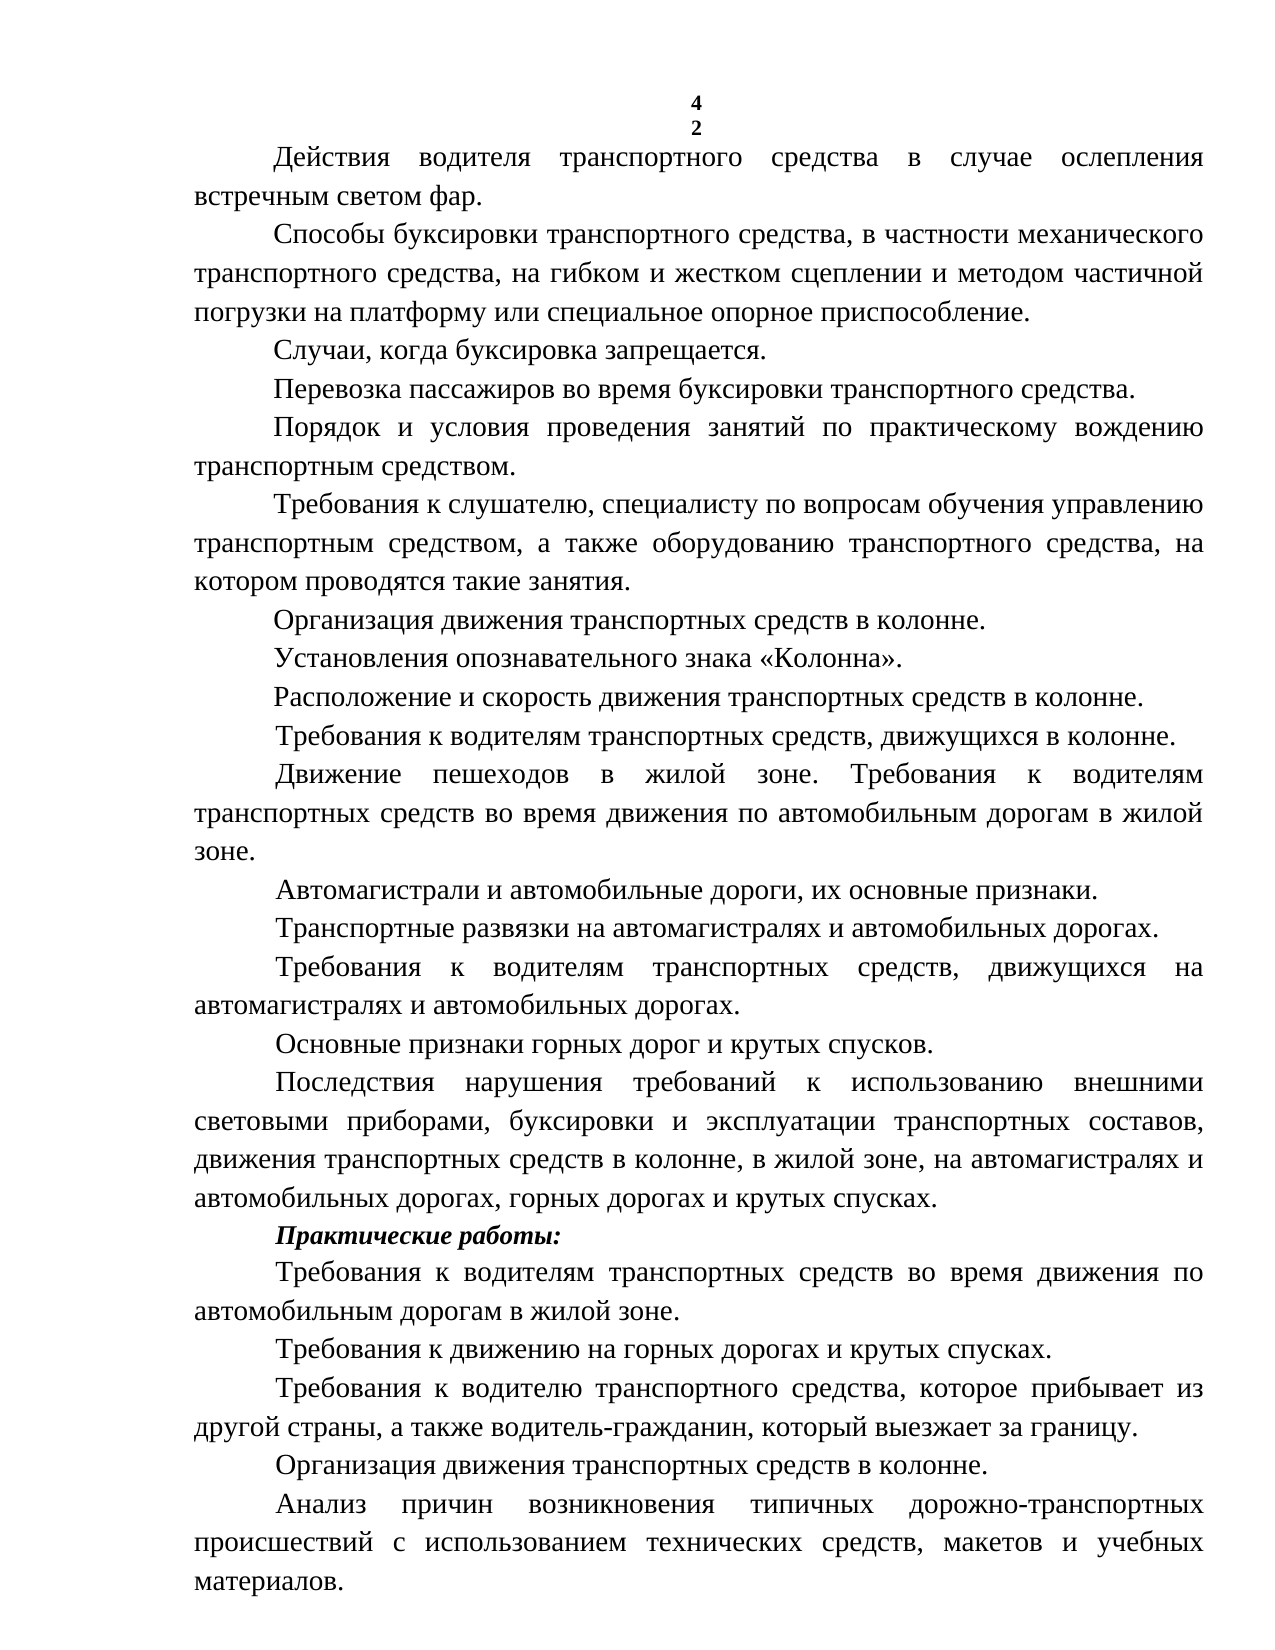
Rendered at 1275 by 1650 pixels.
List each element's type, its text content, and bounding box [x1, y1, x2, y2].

text Организация движения транспортных средств в колонне. [194, 602, 1204, 636]
text Требования к слушателю, специалисту по вопросам обучения управлению транспортным средством, а также оборудованию транспортного средства, на котором проводятся такие занятия. [194, 486, 1204, 597]
text Основные признаки горных дорог и крутых спусков. [194, 1026, 1204, 1059]
text Транспортные развязки на автомагистралях и автомобильных дорогах. [194, 910, 1204, 944]
text Действия водителя транспортного средства в случае ослепления встречным светом фар. [194, 139, 1204, 212]
text Способы буксировки транспортного средства, в частности механического транспортного средства, на гибком и жестком сцеплении и методом частичной погрузки на платформу или специальное опорное приспособление. [194, 217, 1204, 327]
text Требования к водителям транспортных средств во время движения по автомобильным дорогам в жилой зоне. [194, 1254, 1204, 1327]
text Анализ причин возникновения типичных дорожно-транспортных происшествий с использованием технических средств, макетов и учебных материалов. [194, 1486, 1204, 1596]
text Требования к движению на горных дорогах и крутых спусках. [194, 1332, 1204, 1365]
text Последствия нарушения требований к использованию внешними световыми приборами, буксировки и эксплуатации транспортных составов, движения транспортных средств в колонне, в жилой зоне, на автомагистралях и автомобильных дорогах, горных дорогах и крутых спусках. [194, 1064, 1204, 1214]
text Перевозка пассажиров во время буксировки транспортного средства. [194, 371, 1204, 404]
text Требования к водителю транспортного средства, которое прибывает из другой страны, а также водитель-гражданин, который выезжает за границу. [194, 1370, 1204, 1442]
text Случаи, когда буксировка запрещается. [194, 332, 1204, 366]
text Автомагистрали и автомобильные дороги, их основные признаки. [194, 872, 1204, 905]
text Требования к водителям транспортных средств, движущихся в колонне. [194, 718, 1204, 751]
text Установления опознавательного знака «Колонна». [194, 641, 1204, 674]
text Практические работы: [194, 1219, 1204, 1250]
text Порядок и условия проведения занятий по практическому вождению транспортным средством. [194, 409, 1204, 481]
text Организация движения транспортных средств в колонне. [194, 1447, 1204, 1481]
text Движение пешеходов в жилой зоне. Требования к водителям транспортных средств во время движения по автомобильным дорогам в жилой зоне. [194, 756, 1204, 867]
text Расположение и скорость движения транспортных средств в колонне. [194, 679, 1204, 713]
text Требования к водителям транспортных средств, движущихся на автомагистралях и автомобильных дорогах. [194, 949, 1204, 1021]
